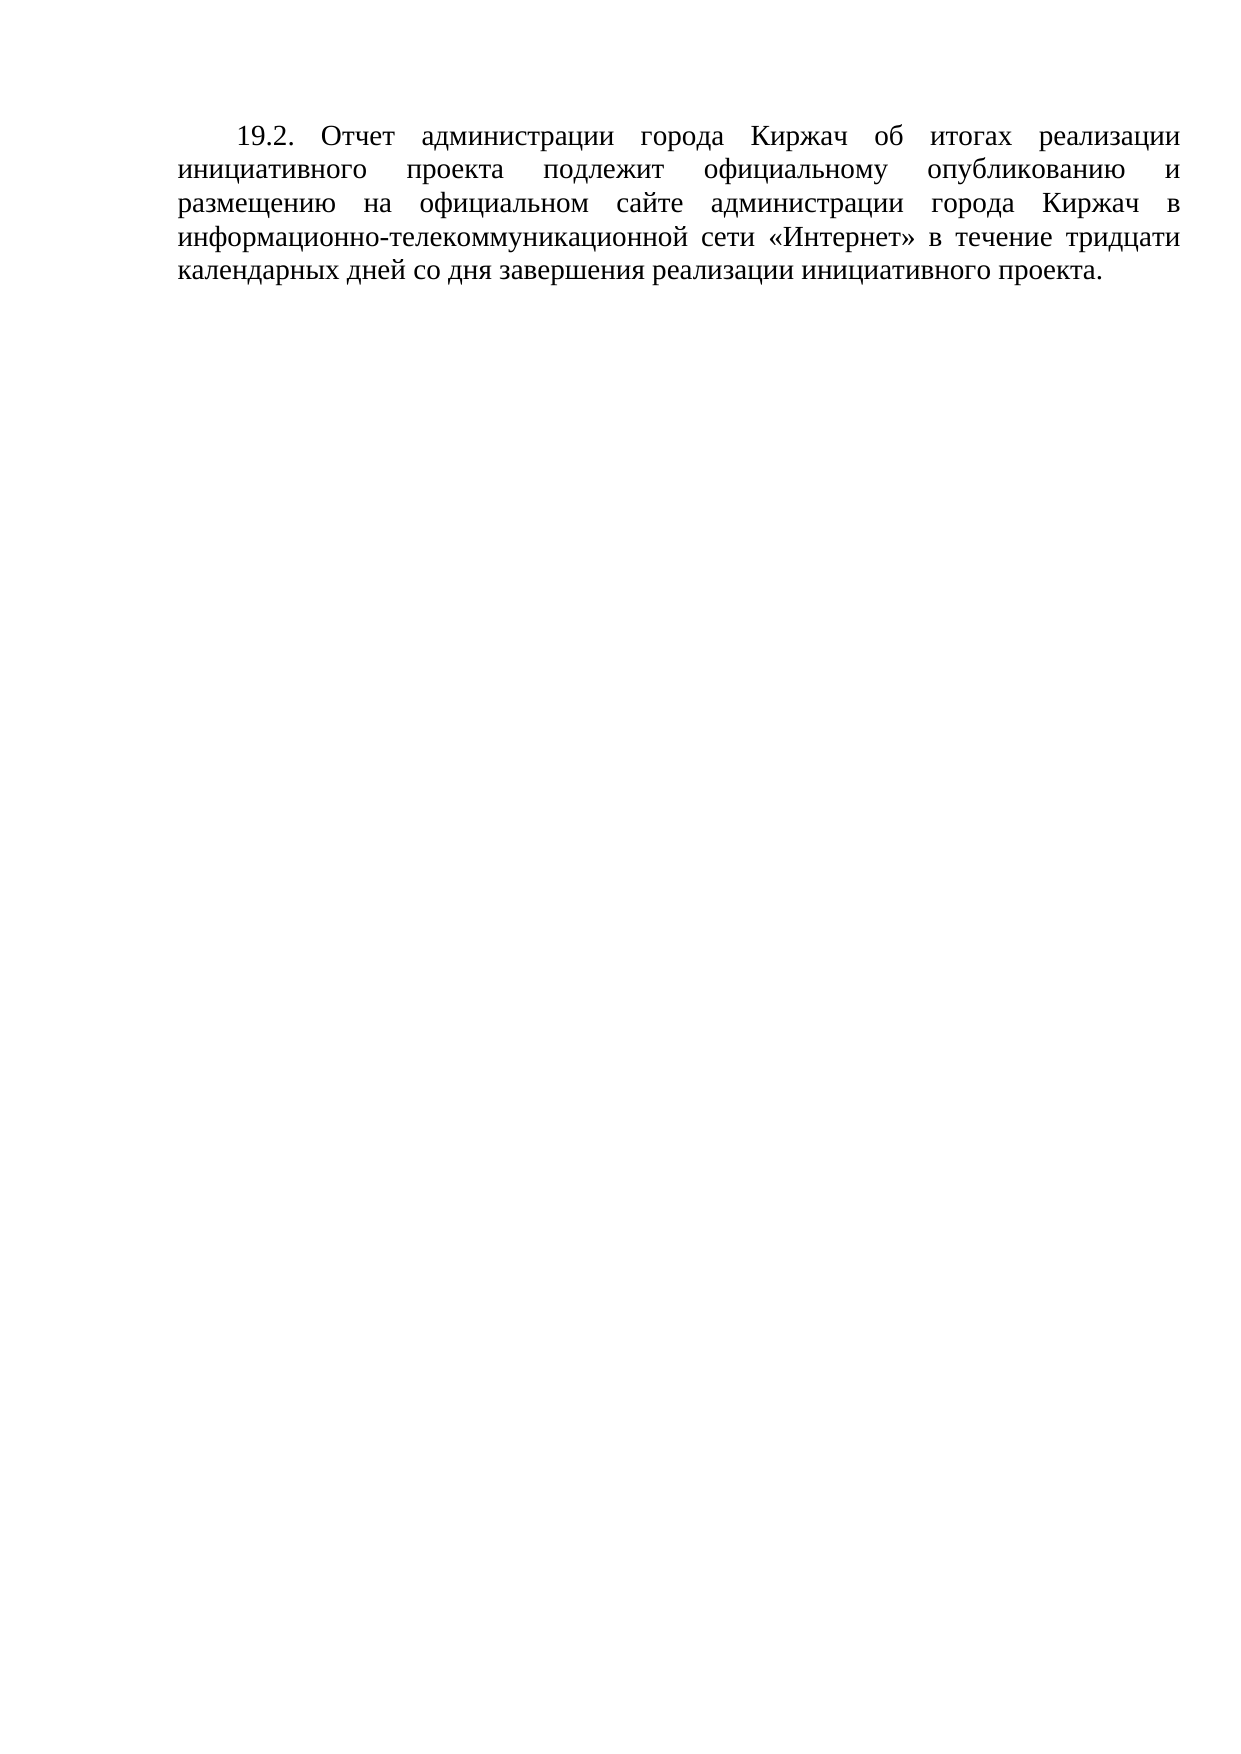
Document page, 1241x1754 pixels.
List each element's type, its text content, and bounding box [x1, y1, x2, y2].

text 19.2. Отчет администрации города Киржач об итогах реализации инициативного проекта подлежит официальному опубликованию и размещению на официальном сайте администрации города Киржач в информационно-телекоммуникационной сети «Интернет» в течение тридцати календарных дней со дня завершения реализации инициативного проекта. [177, 118, 1181, 286]
